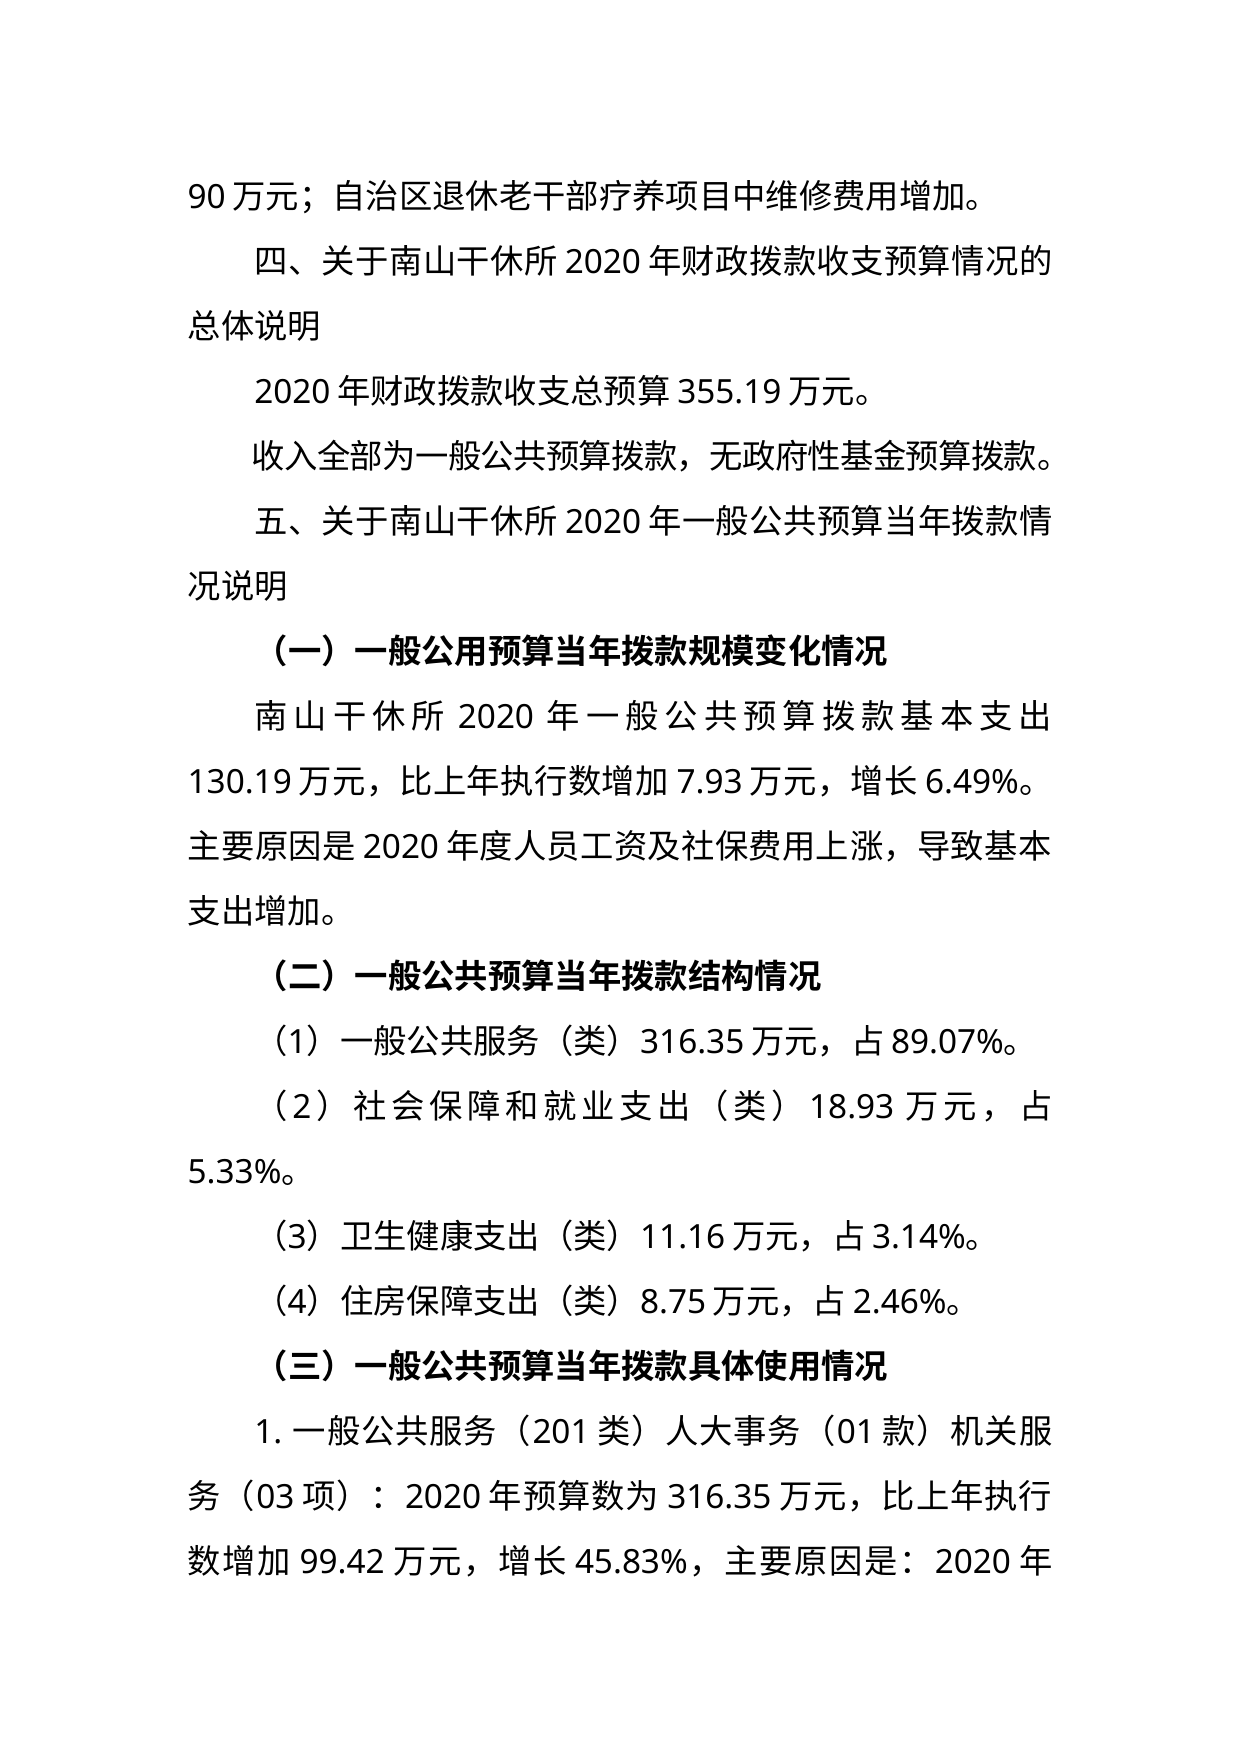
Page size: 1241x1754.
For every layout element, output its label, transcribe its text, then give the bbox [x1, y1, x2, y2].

text （1）一般公共服务（类）316.35万元，占89.07%。 [187, 1007, 1053, 1072]
text （4）住房保障支出（类）8.75万元，占2.46%。 [187, 1267, 1053, 1332]
text 南山干休所2020年一般公共预算拨款基本支出130.19万元，比上年执行数增加7.93万元，增长6.49%。主要原因是2020年度人员工资及社保费用上涨，导致基本支出增加。 [187, 682, 1053, 942]
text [187, 1397, 1053, 1592]
text （2）社会保障和就业支出（类）18.93万元，占5.33%。 [187, 1072, 1053, 1202]
text （3）卫生健康支出（类）11.16万元，占3.14%。 [187, 1202, 1053, 1267]
text 五、关于南山干休所2020年一般公共预算当年拨款情况说明 [187, 487, 1053, 617]
text 收入全部为一般公共预算拨款，无政府性基金预算拨款。 [187, 422, 1053, 487]
text 2020年财政拨款收支总预算355.19万元。 [187, 357, 1053, 422]
text 四、关于南山干休所2020年财政拨款收支预算情况的总体说明 [187, 227, 1053, 357]
text （一）一般公用预算当年拨款规模变化情况 [187, 617, 1053, 682]
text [187, 162, 1053, 227]
text （三）一般公共预算当年拨款具体使用情况 [187, 1332, 1053, 1397]
text （二）一般公共预算当年拨款结构情况 [187, 942, 1053, 1007]
